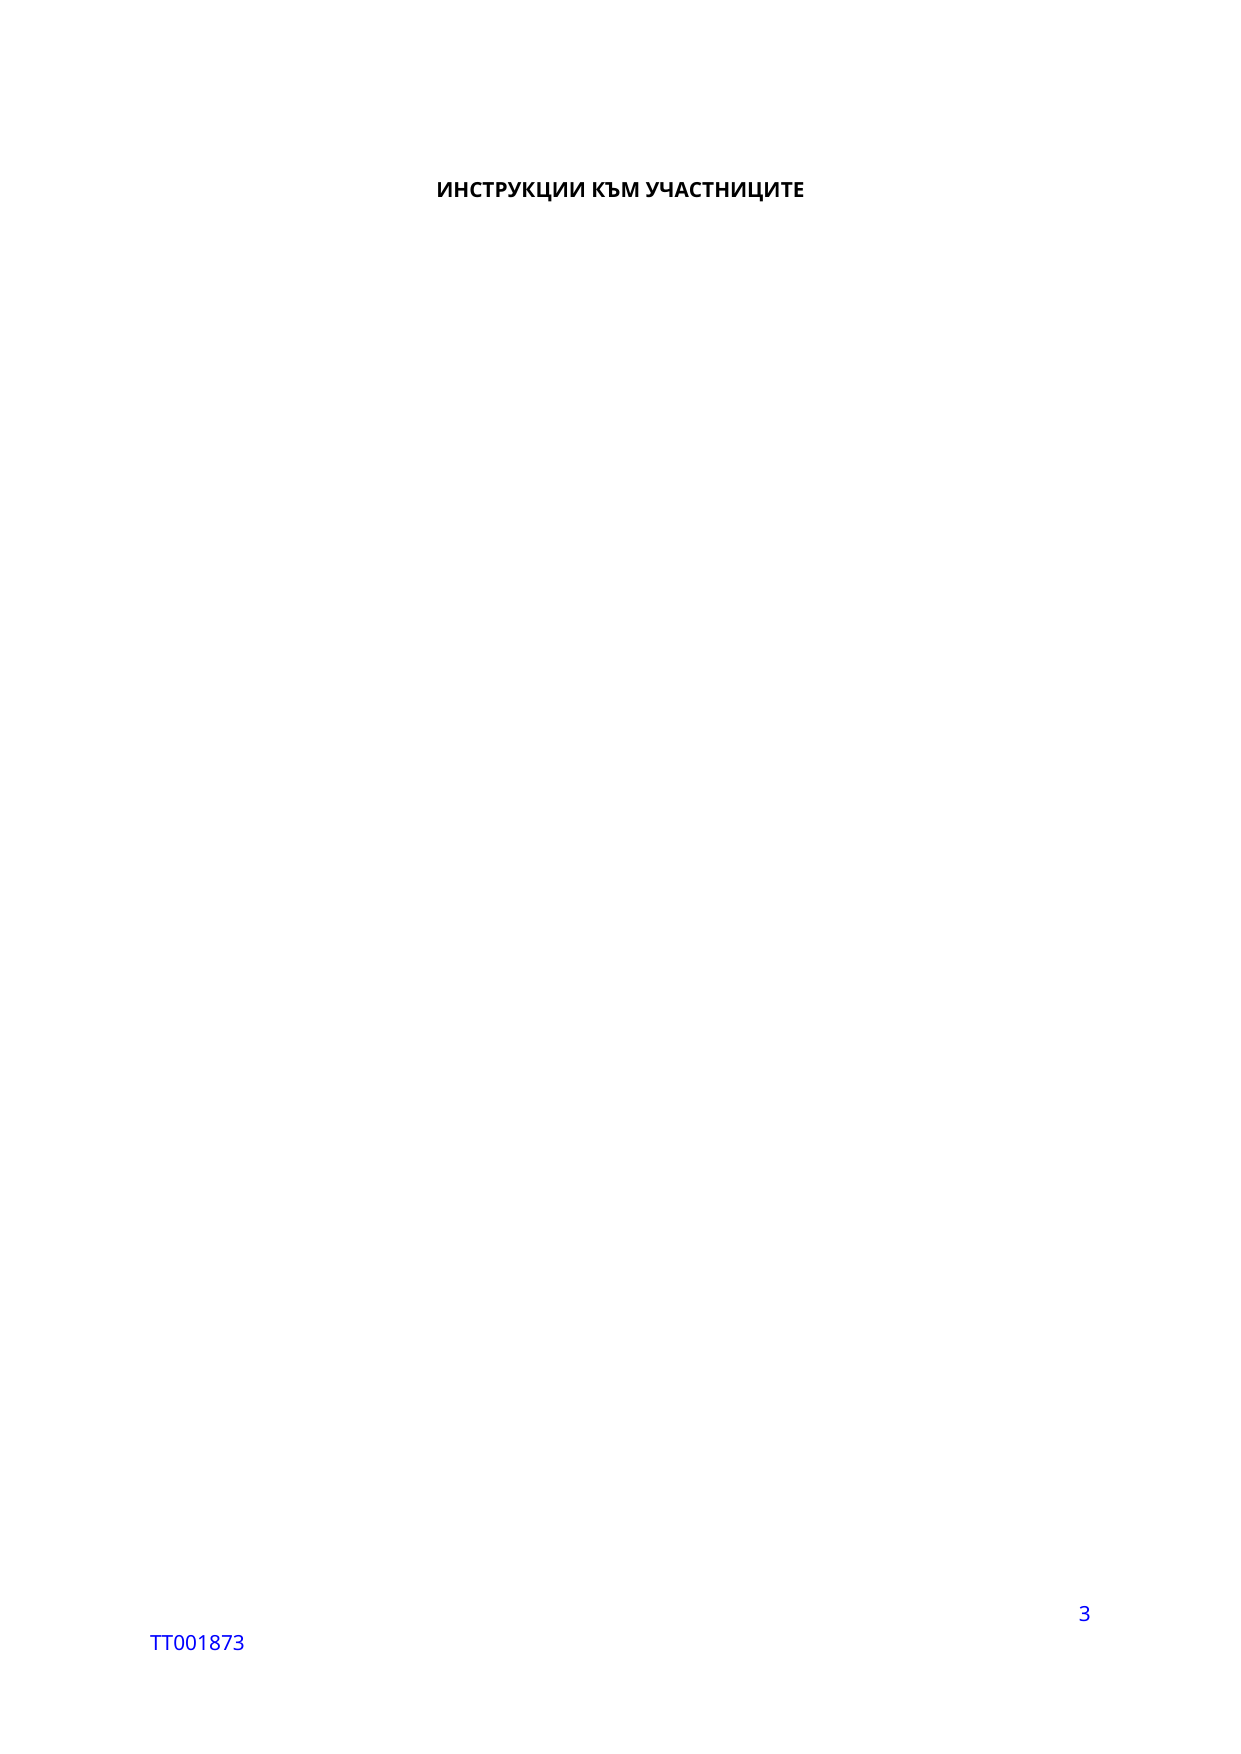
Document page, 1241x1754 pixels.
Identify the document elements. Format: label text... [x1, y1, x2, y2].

text ИНСТРУКЦИИ КЪМ УЧАСТНИЦИТЕ [150, 175, 1090, 203]
